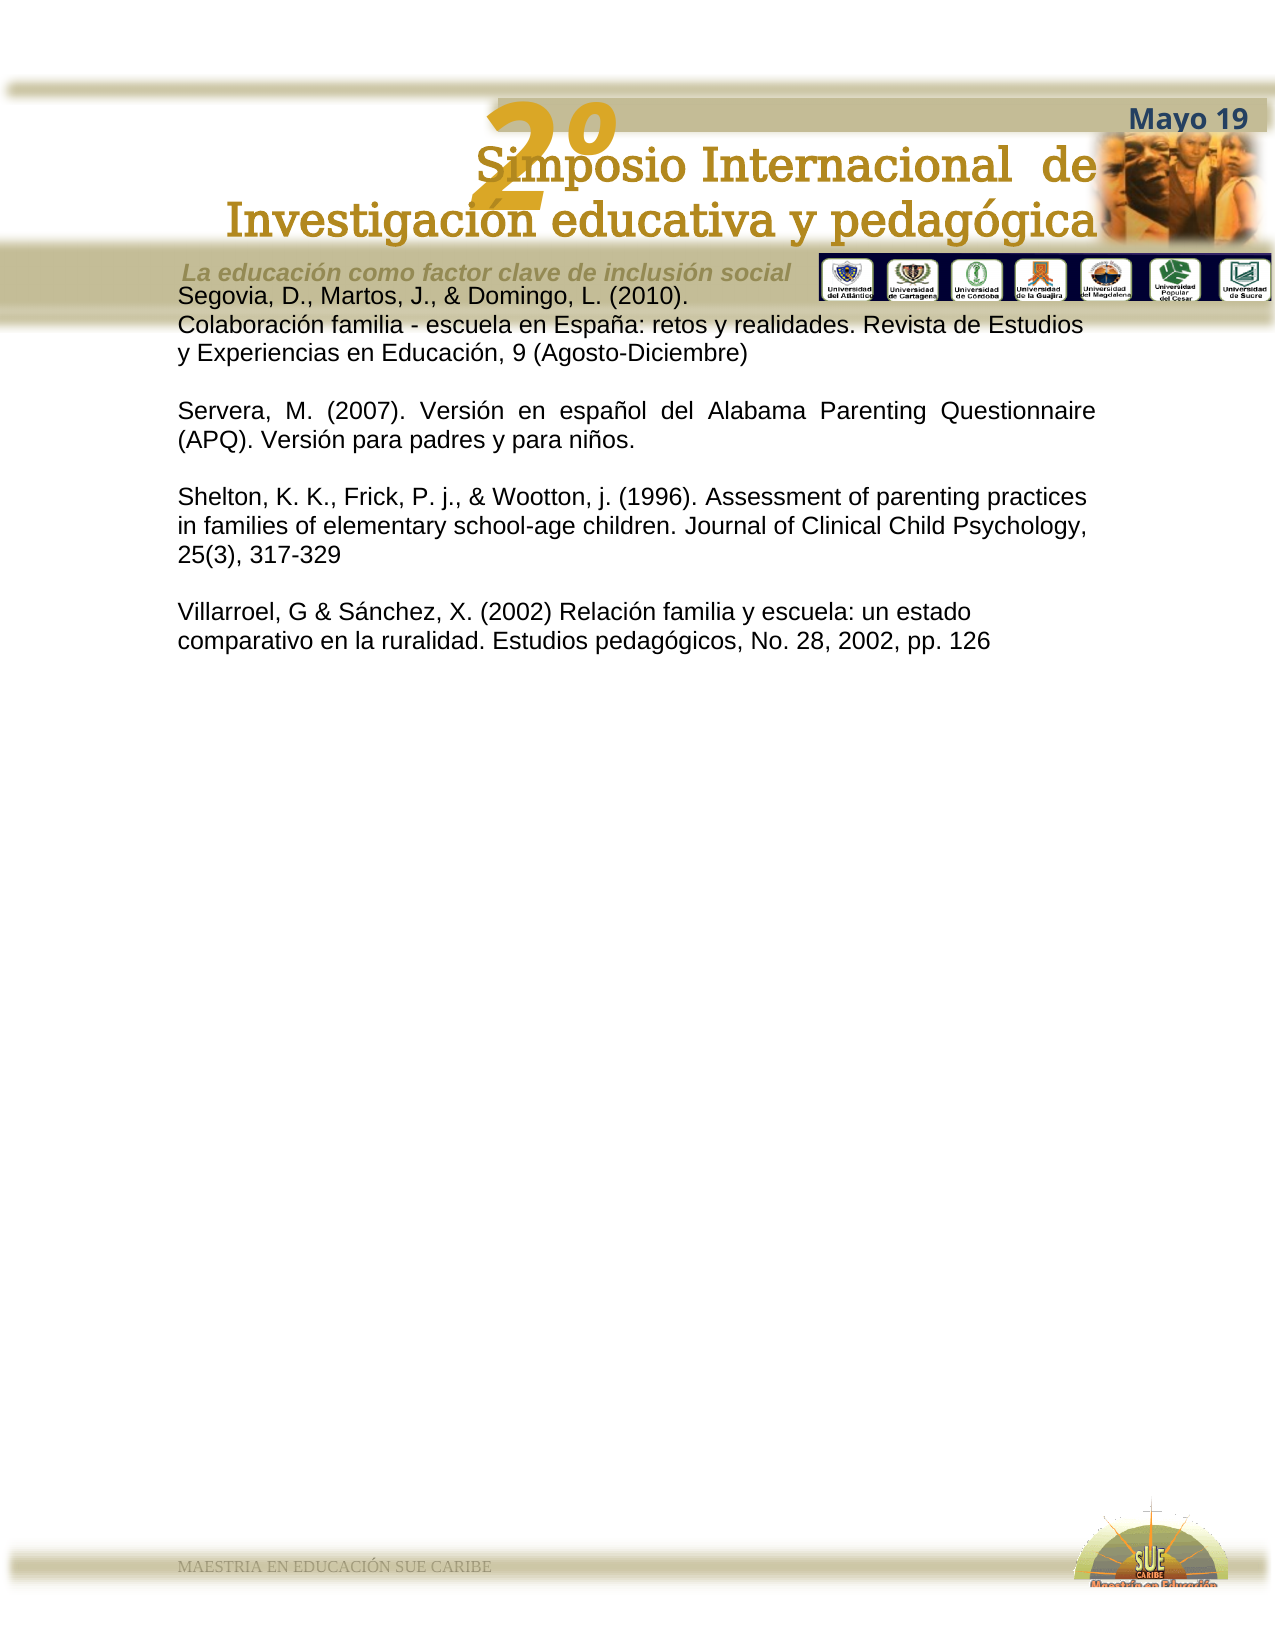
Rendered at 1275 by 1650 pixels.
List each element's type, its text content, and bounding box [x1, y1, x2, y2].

picture [0, 1495, 1271, 1596]
text Villarroel, G & Sánchez, X. (2002) Relación familia y escuela: un estado comparativo en la ruralidad. Estudios pedagógicos, No. 28, 2002, pp. 126 [177, 597, 1098, 655]
text Shelton, K. K., Frick, P. j., & Wootton, j. (1996). Assessment of parenting practices in families of elementary school-age children. Journal of Clinical Child Psychology, 25(3), 317-329 [177, 482, 1098, 568]
picture [818, 253, 1271, 301]
picture [1114, 143, 1239, 235]
text Segovia, D., Martos, J., & Domingo, L. (2010). Colaboración familia - escuela en España: retos y realidades. Revista de Estudios y Experiencias en Educación, 9 (Agosto-Diciembre) [177, 281, 1098, 367]
text Servera, M. (2007). Versión en español del Alabama Parenting Questionnaire (APQ). Versión para padres y para niños. [177, 396, 1098, 453]
